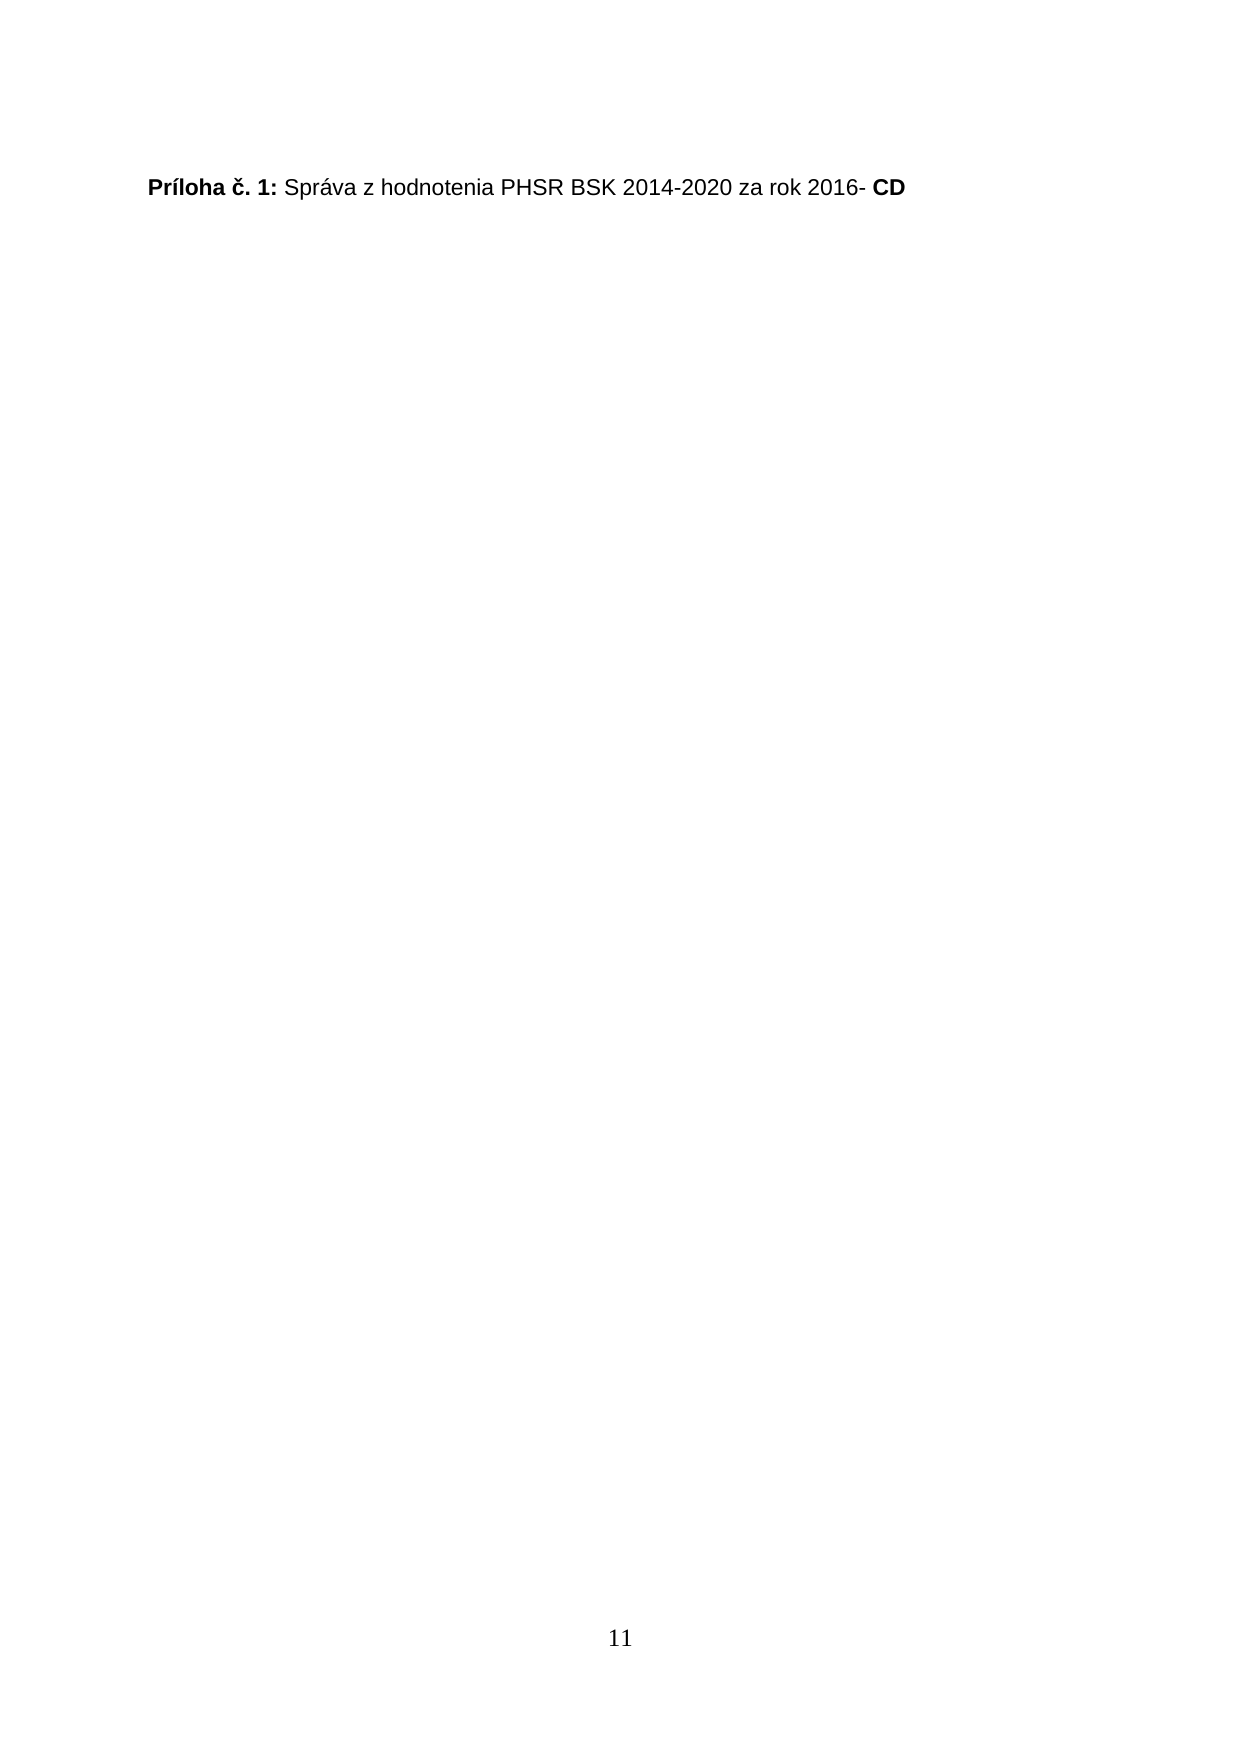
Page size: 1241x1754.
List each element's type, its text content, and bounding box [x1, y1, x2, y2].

text Príloha č. 1: Správa z hodnotenia PHSR BSK 2014-2020 za rok 2016- CD [148, 174, 1093, 200]
